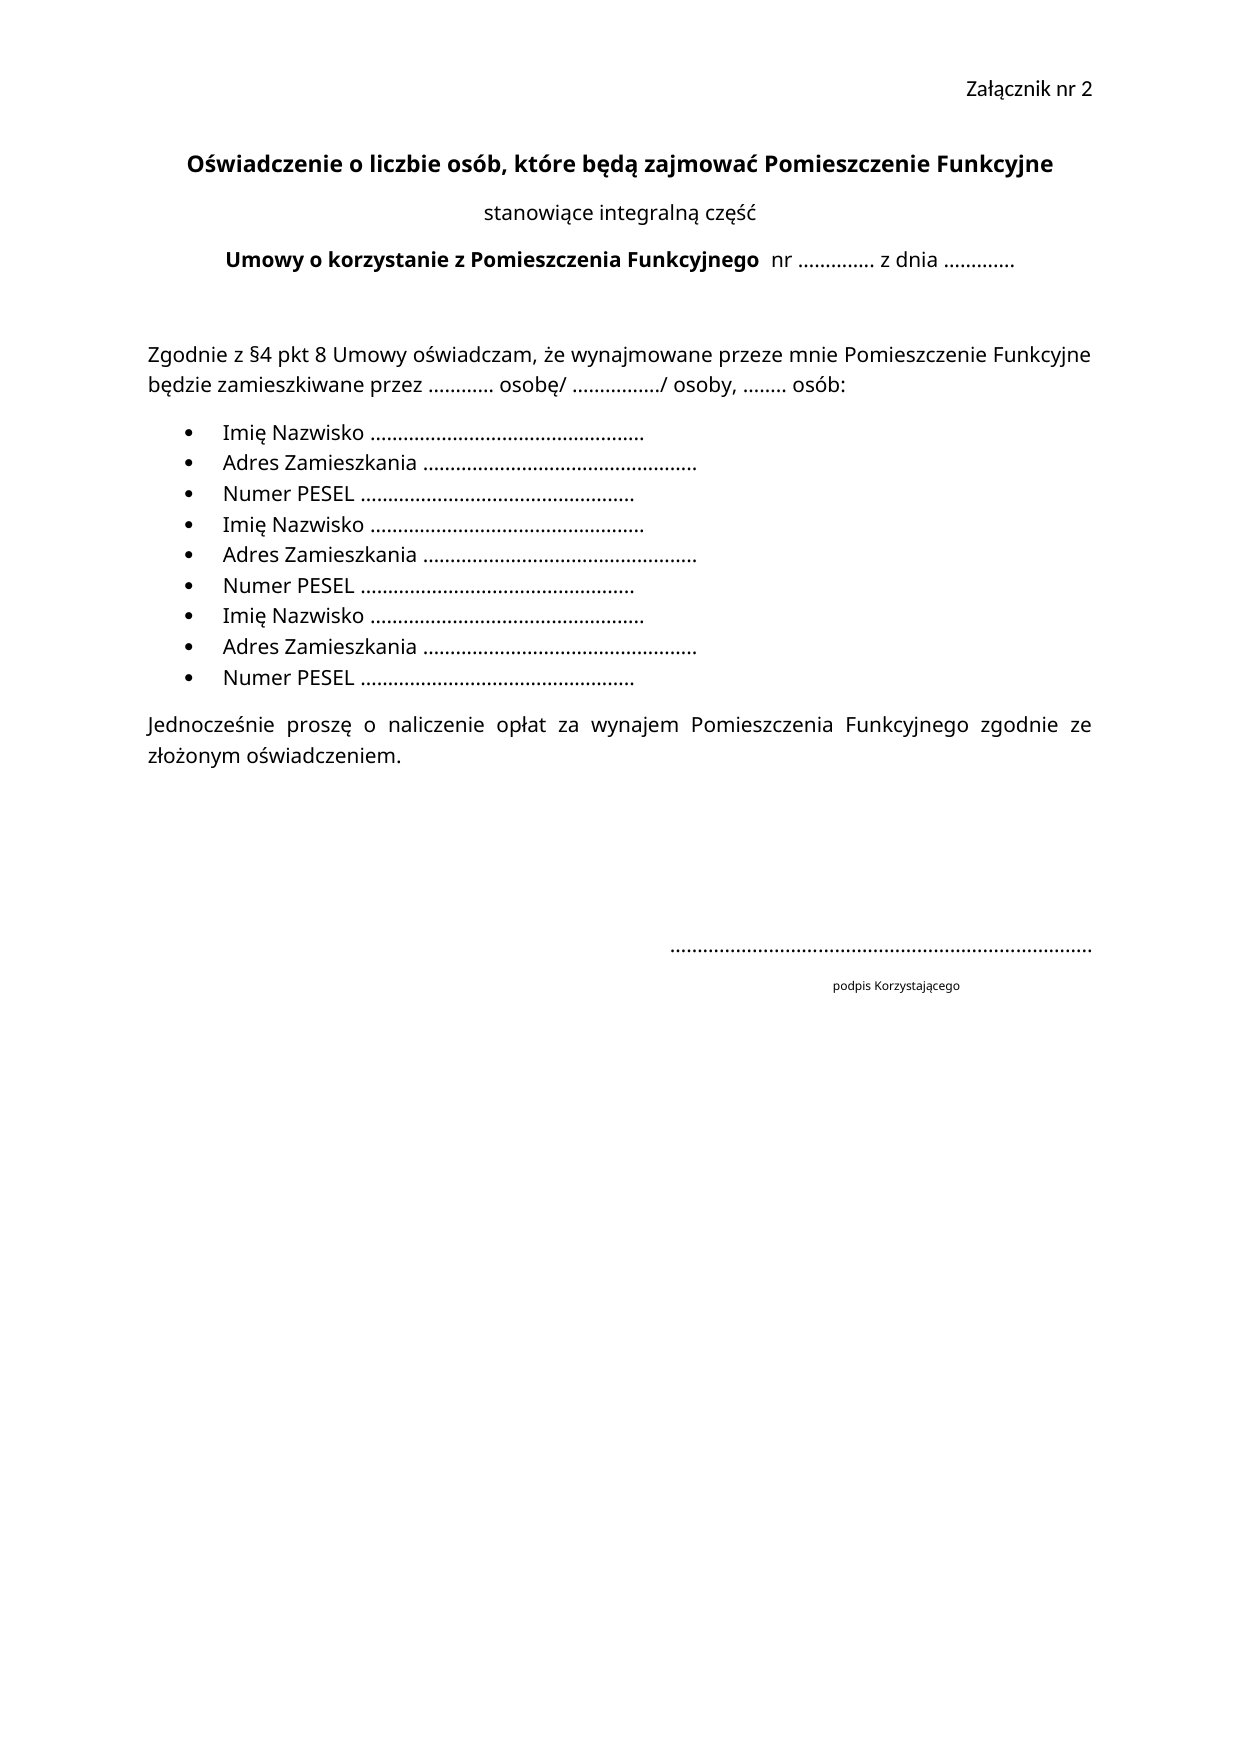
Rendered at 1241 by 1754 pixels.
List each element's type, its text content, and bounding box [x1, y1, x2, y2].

list Imię Nazwisko ………………………………………….. [185, 418, 1093, 446]
list Imię Nazwisko ………………………………………….. [185, 602, 1093, 630]
list Numer PESEL ………………………………………….. [185, 663, 1093, 691]
list Adres Zamieszkania ………………………………………….. [185, 632, 1093, 661]
list Imię Nazwisko ………………………………………….. [185, 510, 1093, 538]
list Adres Zamieszkania ………………………………………….. [185, 448, 1093, 477]
text ………………………………………………………………….. [148, 930, 1093, 958]
list Numer PESEL ………………………………………….. [185, 571, 1093, 599]
text Umowy o korzystanie z Pomieszczenia Funkcyjnego nr ………….. z dnia …………. [148, 245, 1093, 274]
text stanowiące integralną część [148, 198, 1093, 226]
text Zgodnie z §4 pkt 8 Umowy oświadczam, że wynajmowane przeze mnie Pomieszczenie Funkcyjne będzie zamieszkiwane przez ………… osobę/ ……………./ osoby, …….. osób: [148, 340, 1093, 399]
list Numer PESEL ………………………………………….. [185, 479, 1093, 507]
list Adres Zamieszkania ………………………………………….. [185, 540, 1093, 569]
text Jednocześnie proszę o naliczenie opłat za wynajem Pomieszczenia Funkcyjnego zgodnie ze złożonym oświadczeniem. [148, 710, 1093, 769]
text podpis Korzystającego [148, 977, 960, 1006]
text Oświadczenie o liczbie osób, które będą zajmować Pomieszczenie Funkcyjne [148, 148, 1093, 179]
